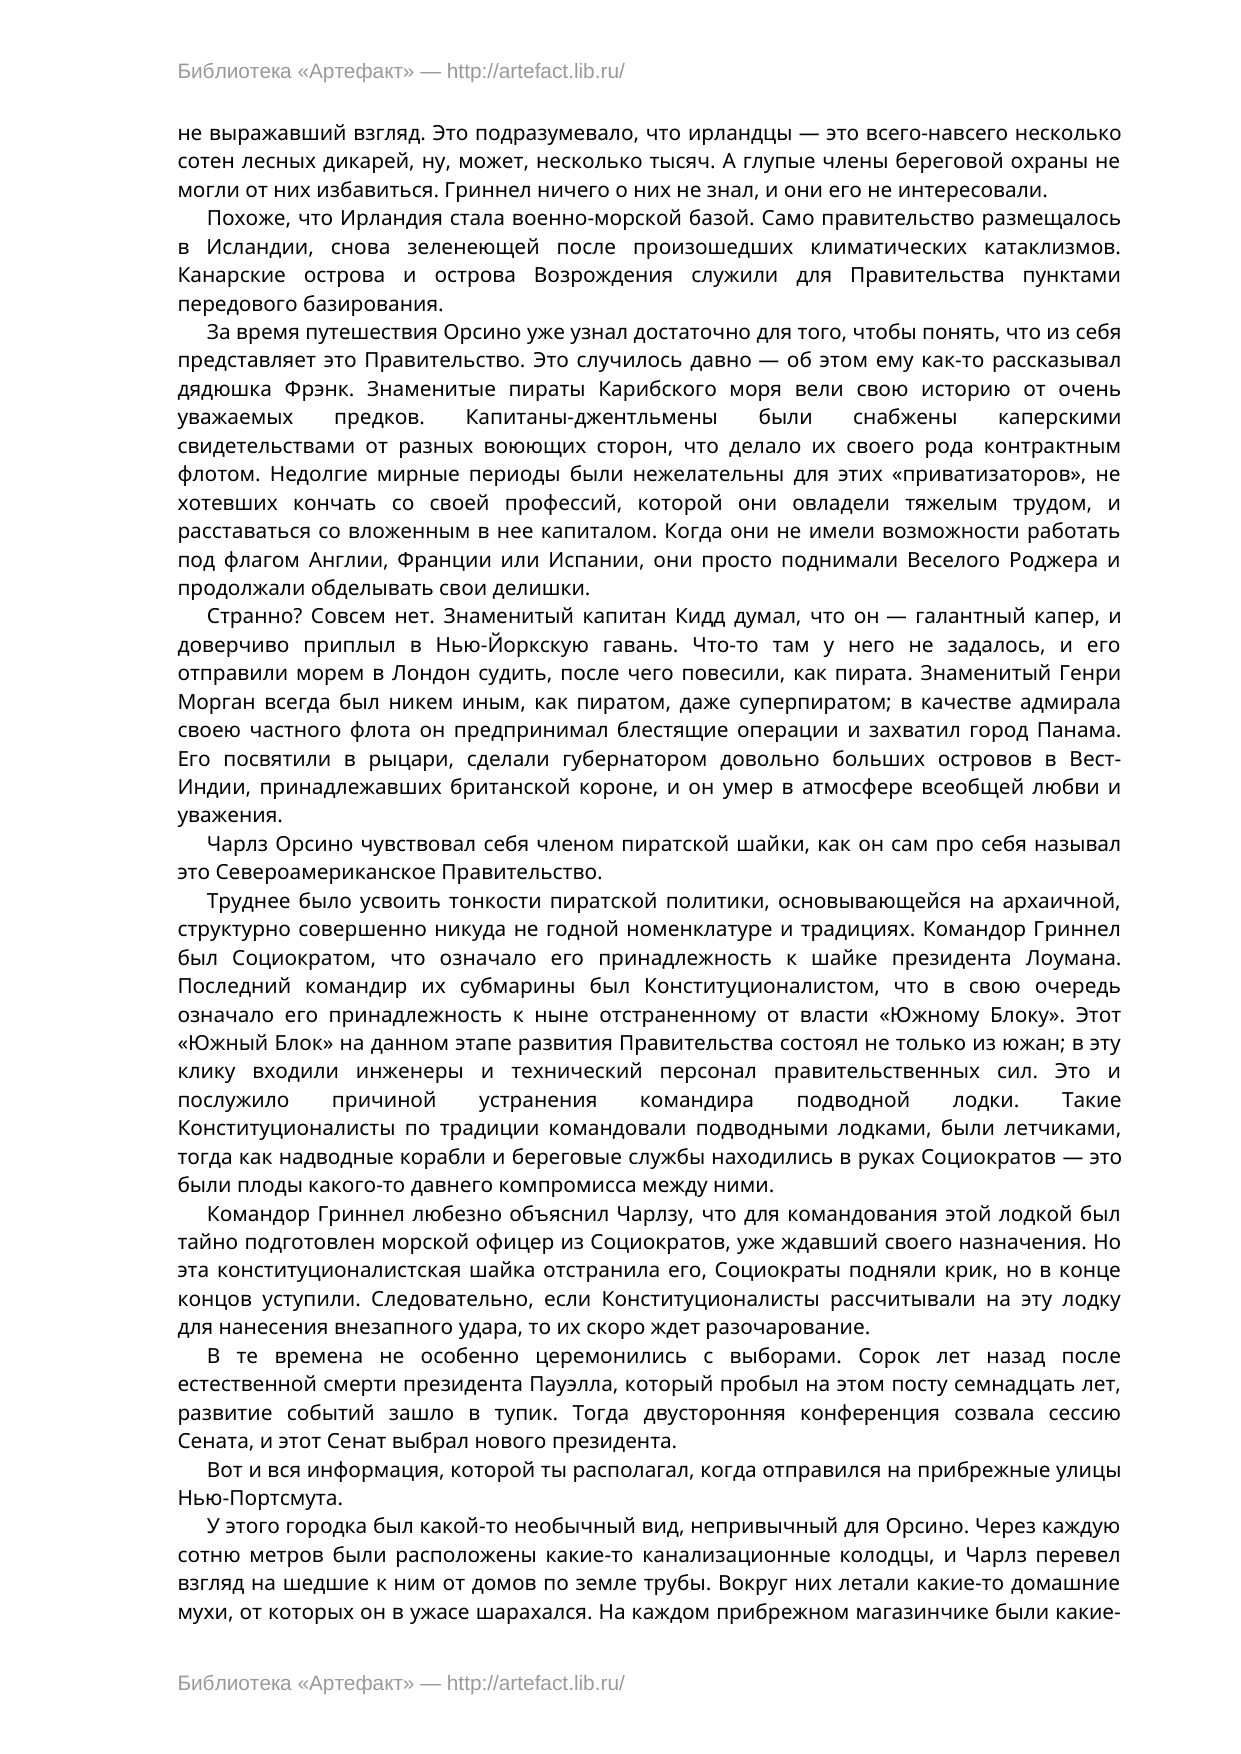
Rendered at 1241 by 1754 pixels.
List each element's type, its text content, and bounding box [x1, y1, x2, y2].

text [177, 1512, 1122, 1625]
text Чарлз Орсино чувствовал себя членом пиратской шайки, как он сам про себя называл это Североамериканское Правительство. [177, 829, 1122, 886]
text За время путешествия Орсино уже узнал достаточно для того, чтобы понять, что из себя представляет это Правительство. Это случилось давно — об этом ему как-то рассказывал дядюшка Фрэнк. Знаменитые пираты Карибского моря вели свою историю от очень уважаемых предков. Капитаны-джентльмены были снабжены каперскими свидетельствами от разных воюющих сторон, что делало их своего рода контрактным флотом. Недолгие мирные периоды были нежелательны для этих «приватизаторов», не хотевших кончать со своей профессий, которой они овладели тяжелым трудом, и расставаться со вложенным в нее капиталом. Когда они не имели возможности работать под флагом Англии, Франции или Испании, они просто поднимали Веселого Роджера и продолжали обделывать свои делишки. [177, 317, 1122, 602]
text Странно? Совсем нет. Знаменитый капитан Кидд думал, что он — галантный капер, и доверчиво приплыл в Нью-Йоркскую гавань. Что-то там у него не задалось, и его отправили морем в Лондон судить, после чего повесили, как пирата. Знаменитый Генри Морган всегда был никем иным, как пиратом, даже суперпиратом; в качестве адмирала своею частного флота он предпринимал блестящие операции и захватил город Панама. Его посвятили в рыцари, сделали губернатором довольно больших островов в Вест-Индии, принадлежавших британской короне, и он умер в атмосфере всеобщей любви и уважения. [177, 602, 1122, 829]
text Похоже, что Ирландия стала военно-морской базой. Само правительство размещалось в Исландии, снова зеленеющей после произошедших климатических катаклизмов. Канарские острова и острова Возрождения служили для Правительства пунктами передового базирования. [177, 203, 1122, 317]
text Труднее было усвоить тонкости пиратской политики, основывающейся на архаичной, структурно совершенно никуда не годной номенклатуре и традициях. Командор Гриннел был Социократом, что означало его принадлежность к шайке президента Лоумана. Последний командир их субмарины был Конституционалистом, что в свою очередь означало его принадлежность к ныне отстраненному от власти «Южному Блоку». Этот «Южный Блок» на данном этапе развития Правительства состоял не только из южан; в эту клику входили инженеры и технический персонал правительственных сил. Это и послужило причиной устранения командира подводной лодки. Такие Конституционалисты по традиции командовали подводными лодками, были летчиками, тогда как надводные корабли и береговые службы находились в руках Социократов — это были плоды какого-то давнего компромисса между ними. [177, 886, 1122, 1199]
text В те времена не особенно церемонились с выборами. Сорок лет назад после естественной смерти президента Пауэлла, который пробыл на этом посту семнадцать лет, развитие событий зашло в тупик. Тогда двусторонняя конференция созвала сессию Сената, и этот Сенат выбрал нового президента. [177, 1341, 1122, 1455]
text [177, 118, 1122, 203]
text Вот и вся информация, которой ты располагал, когда отправился на прибрежные улицы Нью-Портсмута. [177, 1455, 1122, 1512]
text Командор Гриннел любезно объяснил Чарлзу, что для командования этой лодкой был тайно подготовлен морской офицер из Социократов, уже ждавший своего назначения. Но эта конституционалистская шайка отстранила его, Социократы подняли крик, но в конце концов уступили. Следовательно, если Конституционалисты рассчитывали на эту лодку для нанесения внезапного удара, то их скоро ждет разочарование. [177, 1199, 1122, 1341]
